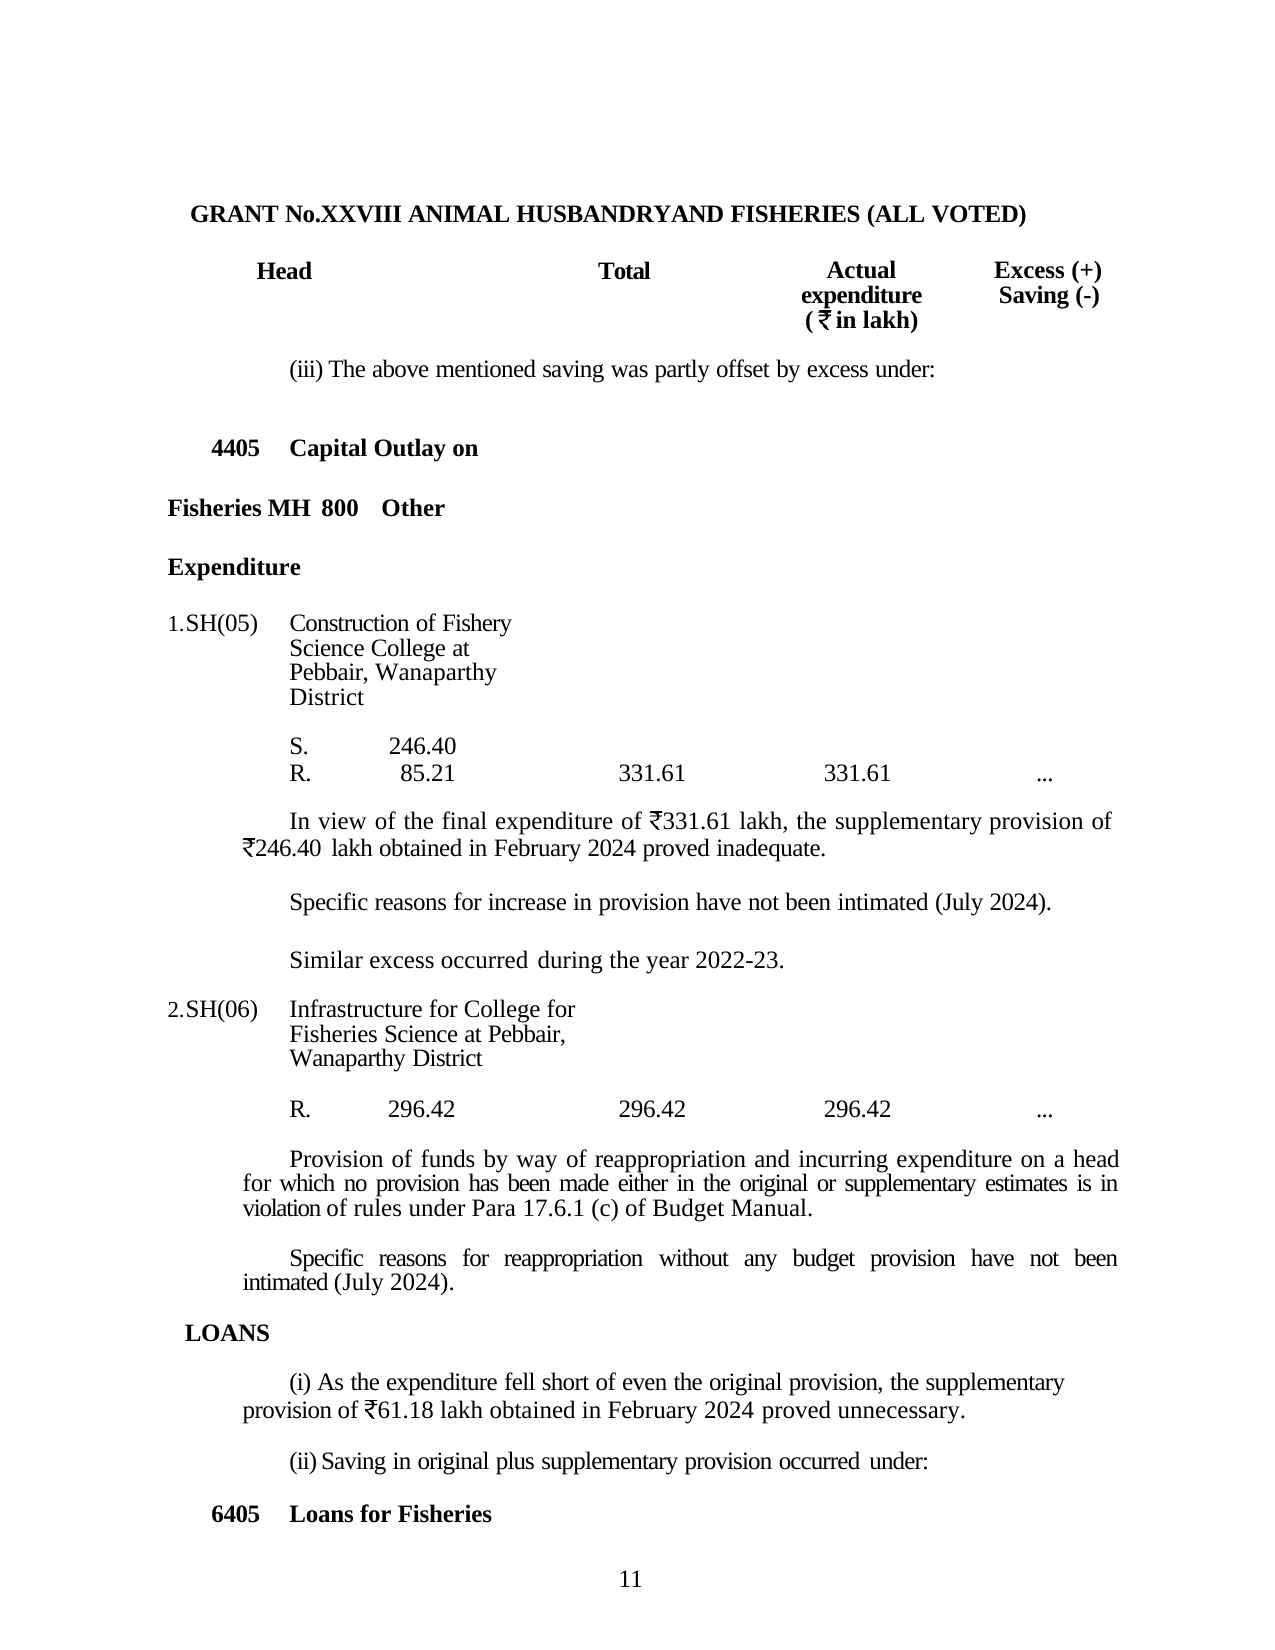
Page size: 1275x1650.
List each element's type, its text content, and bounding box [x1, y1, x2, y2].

text 6405 Loans for Fisheries [211, 1499, 1162, 1528]
text 246.40 lakh obtained in February 2024 proved inadequate. [255, 835, 1162, 862]
list As the expenditure fell short of even the original provision, the supplementary provision of 61.18 lakh obtained in February 2024 proved unnecessary. [242, 1369, 1120, 1423]
list The above mentioned saving was partly offset by excess under: [289, 354, 1162, 383]
subtitle 4405 Capital Outlay on Fisheries MH 800 Other Expenditure [167, 433, 574, 581]
text Science College at Pebbair, Wanaparthy District [289, 637, 549, 711]
list SH(06) Infrastructure for College for Fisheries Science at Pebbair, Wanaparthy District [167, 998, 664, 1072]
text S. 246.40 [289, 733, 1162, 760]
text Specific reasons for increase in provision have not been intimated (July 2024). Similar excess occurred during the year 2022-23. [289, 864, 1089, 980]
text R. 85.21 331.61 331.61 ... [289, 760, 1162, 787]
picture [818, 310, 832, 330]
picture [242, 838, 256, 857]
picture [364, 1400, 378, 1419]
subtitle LOANS [184, 1318, 1162, 1347]
text Specific reasons for reappropriation without any budget provision have not been intimated (July 2024). [242, 1247, 1120, 1296]
picture [649, 811, 663, 830]
list 296.42 296.42 296.42 ... [289, 1094, 1162, 1123]
list SH(05) Construction of Fishery [167, 612, 1162, 636]
text Provision of funds by way of reappropriation and incurring expenditure on a head for which no provision has been made either in the original or supplementary estimates is in violation of rules under Para 17.6.1 (c) of Budget Manual. [242, 1147, 1120, 1222]
list Saving in original plus supplementary provision occurred under: [289, 1446, 1162, 1475]
text In view of the final expenditure of 331.61 lakh, the supplementary provision of [289, 808, 1162, 835]
